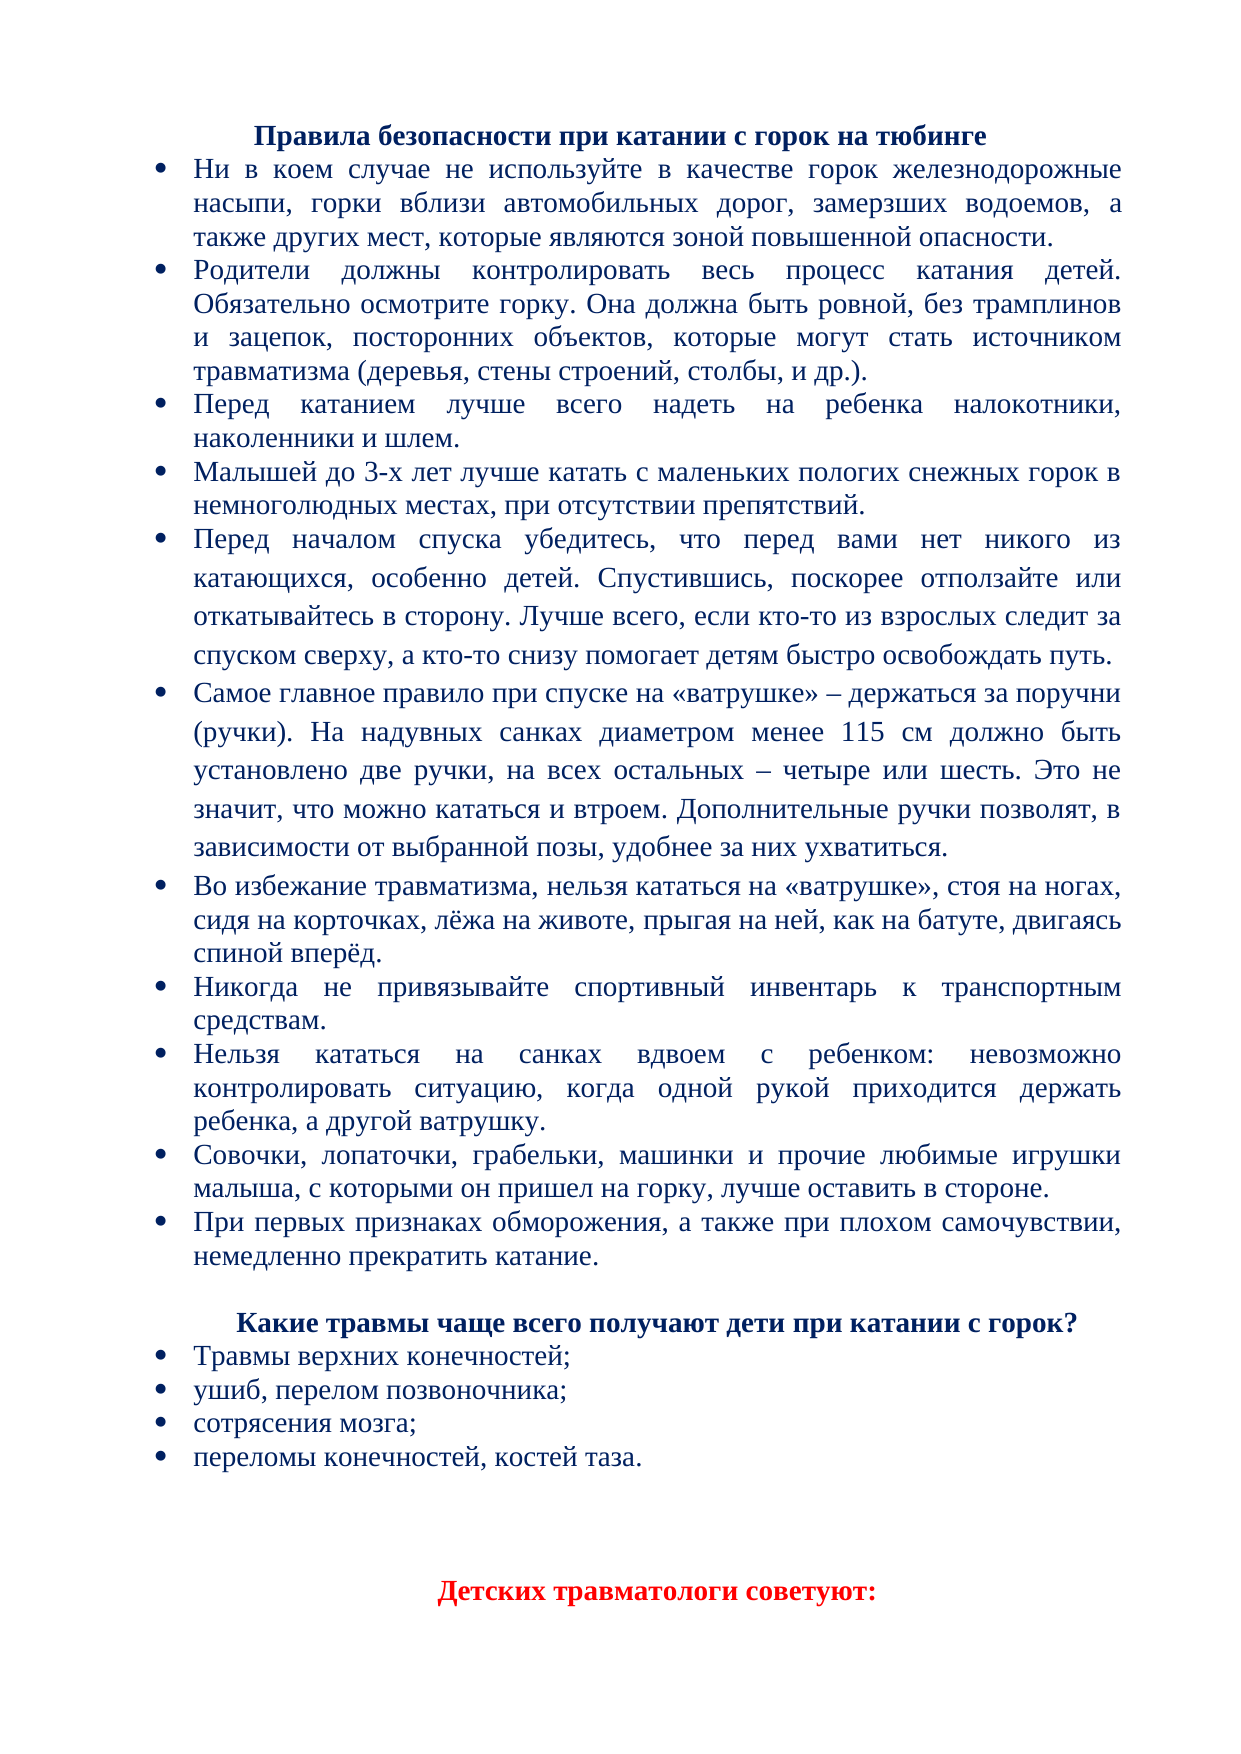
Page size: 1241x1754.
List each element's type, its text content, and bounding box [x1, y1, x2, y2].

text Детских травматологи советуют: [118, 1573, 1122, 1607]
list Совочки, лопаточки, грабельки, машинки и прочие любимые игрушки малыша, с которыми он пришел на горку, лучше оставить в стороне. [156, 1137, 1122, 1204]
text Какие травмы чаще всего получают дети при катании с горок? [118, 1305, 1122, 1338]
list Нельзя кататься на санках вдвоем с ребенком: невозможно контролировать ситуацию, когда одной рукой приходится держать ребенка, а другой ватрушку. [156, 1036, 1122, 1137]
list сотрясения мозга; [156, 1406, 1122, 1439]
list переломы конечностей, костей таза. [156, 1439, 1122, 1473]
list Родители должны контролировать весь процесс катания детей. Обязательно осмотрите горку. Она должна быть ровной, без трамплинов и зацепок, посторонних объектов, которые могут стать источником травматизма (деревья, стены строений, столбы, и др.). [156, 252, 1122, 387]
list Во избежание травматизма, нельзя кататься на «ватрушке», стоя на ногах, сидя на корточках, лёжа на животе, прыгая на ней, как на батуте, двигаясь спиной вперёд. [156, 868, 1122, 969]
list Ни в коем случае не используйте в качестве горок железнодорожные насыпи, горки вблизи автомобильных дорог, замерзших водоемов, а также других мест, которые являются зоной повышенной опасности. [156, 152, 1122, 252]
list Самое главное правило при спуске на «ватрушке» – держаться за поручни (ручки). На надувных санках диаметром менее 115 см должно быть установлено две ручки, на всех остальных – четыре или шесть. Это не значит, что можно кататься и втроем. Дополнительные ручки позволят, в зависимости от выбранной позы, удобнее за них ухватиться. [156, 675, 1122, 863]
list Травмы верхних конечностей; [156, 1338, 1122, 1372]
list ушиб, перелом позвоночника; [156, 1372, 1122, 1406]
text Правила безопасности при катании с горок на тюбинге [118, 118, 1122, 152]
list Никогда не привязывайте спортивный инвентарь к транспортным средствам. [156, 969, 1122, 1036]
list Перед началом спуска убедитесь, что перед вами нет никого из катающихся, особенно детей. Спустившись, поскорее отползайте или откатывайтесь в сторону. Лучше всего, если кто-то из взрослых следит за спуском сверху, а кто-то снизу помогает детям быстро освобождать путь. [156, 521, 1122, 670]
list При первых признаках обморожения, а также при плохом самочувствии, немедленно прекратить катание. [156, 1204, 1122, 1271]
list Малышей до 3-х лет лучше катать с маленьких пологих снежных горок в немноголюдных местах, при отсутствии препятствий. [156, 454, 1122, 521]
list Перед катанием лучше всего надеть на ребенка налокотники, наколенники и шлем. [156, 387, 1122, 454]
